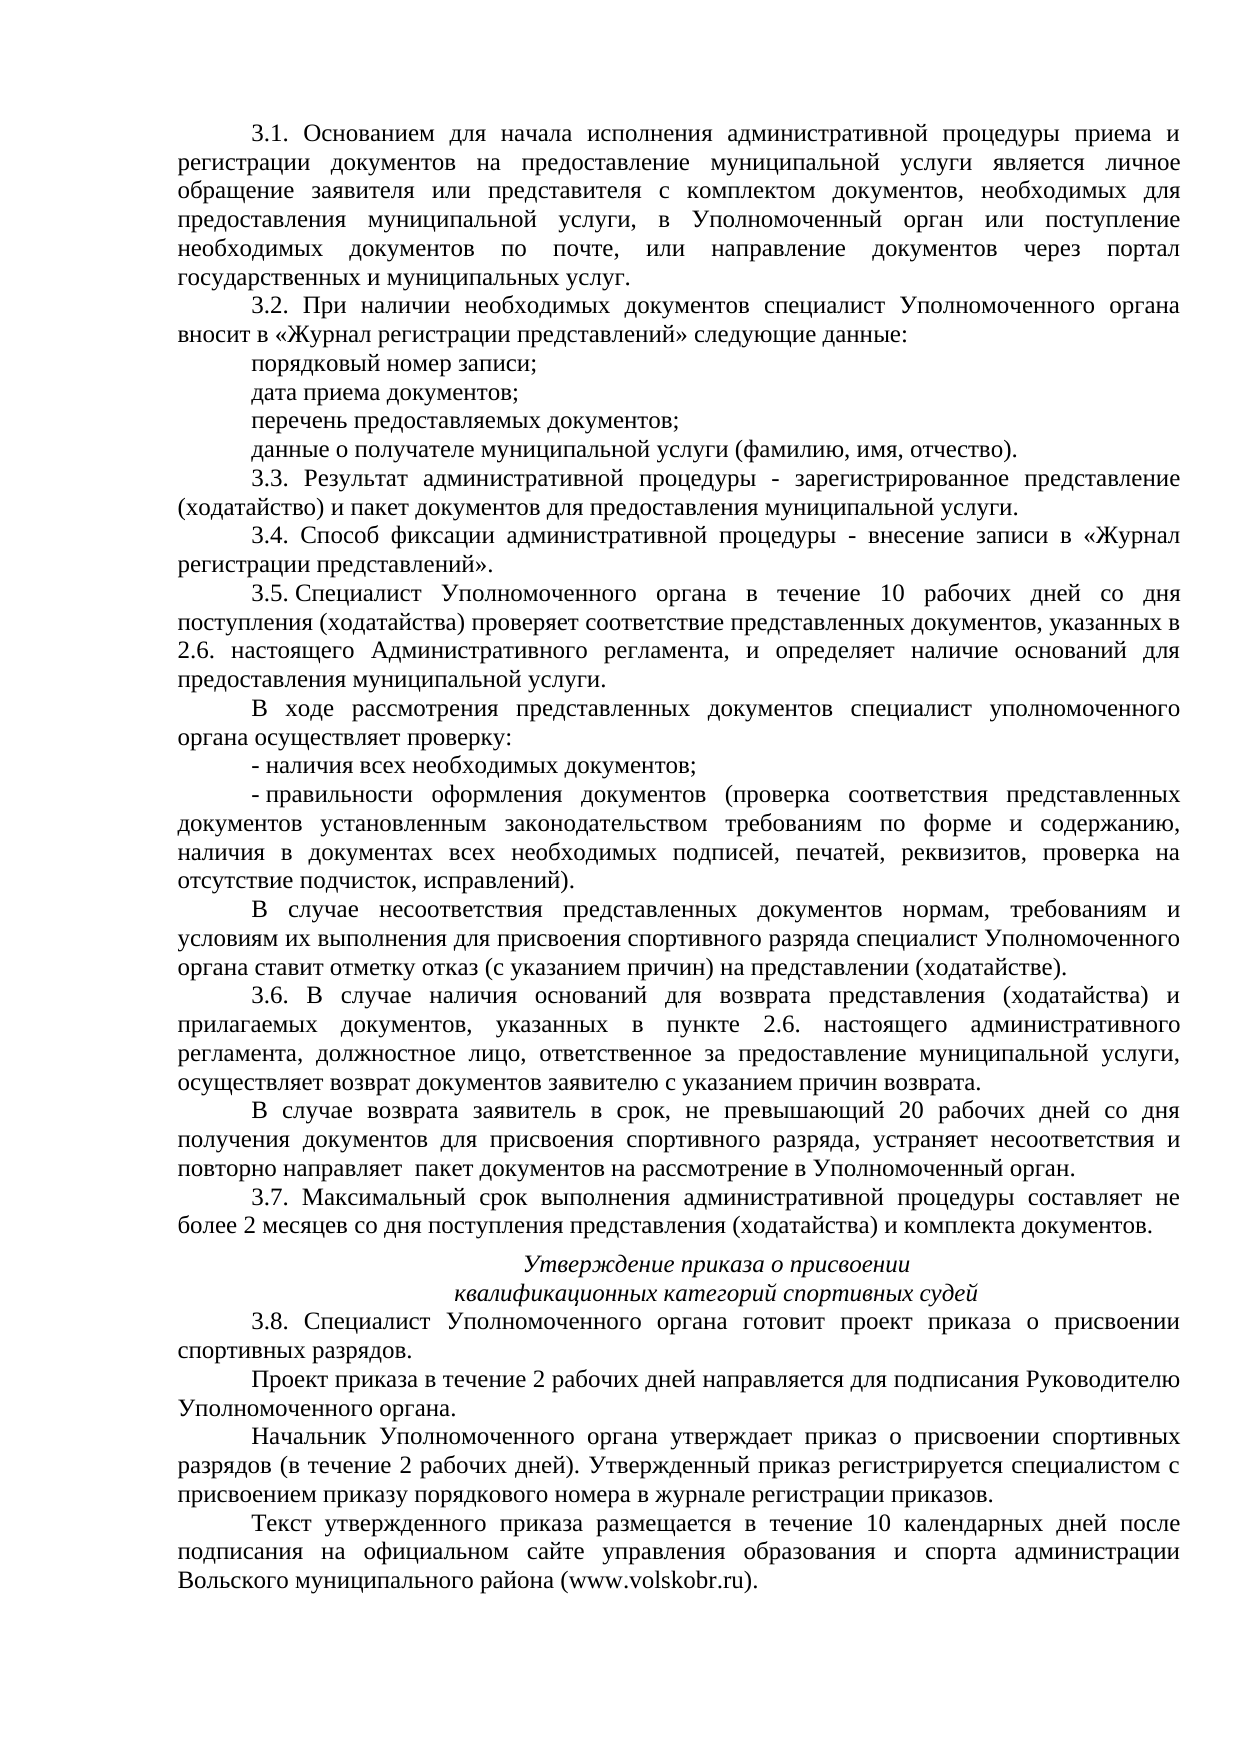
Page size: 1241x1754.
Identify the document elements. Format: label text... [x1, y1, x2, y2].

text 3.8. Специалист Уполномоченного органа готовит проект приказа о присвоении спортивных разрядов. [177, 1306, 1181, 1364]
text - наличия всех необходимых документов; [177, 751, 1181, 779]
text квалификационных категорий спортивных судей [177, 1278, 1181, 1306]
text 3.4. Способ фиксации административной процедуры - внесение записи в «Журнал регистрации представлений». [177, 521, 1181, 578]
text дата приема документов; [177, 377, 1181, 406]
text 3.1. Основанием для начала исполнения административной процедуры приема и регистрации документов на предоставление муниципальной услуги является личное обращение заявителя или представителя с комплектом документов, необходимых для предоставления муниципальной услуги, в Уполномоченный орган или поступление необходимых документов по почте, или направление документов через портал государственных и муниципальных услуг. [177, 118, 1181, 291]
text данные о получателе муниципальной услуги (фамилию, имя, отчество). [177, 434, 1181, 463]
text перечень предоставляемых документов; [177, 406, 1181, 434]
text 3.3. Результат административной процедуры - зарегистрированное представление (ходатайство) и пакет документов для предоставления муниципальной услуги. [177, 463, 1181, 521]
text Текст утвержденного приказа размещается в течение 10 календарных дней после подписания на официальном сайте управления образования и спорта администрации Вольского муниципального района (www.volskobr.ru). [177, 1508, 1181, 1594]
text Начальник Уполномоченного органа утверждает приказ о присвоении спортивных разрядов (в течение 2 рабочих дней). Утвержденный приказ регистрируется специалистом с присвоением приказу порядкового номера в журнале регистрации приказов. [177, 1421, 1181, 1508]
text 3.2. При наличии необходимых документов специалист Уполномоченного органа вносит в «Журнал регистрации представлений» следующие данные: [177, 291, 1181, 348]
text 3.5. Специалист Уполномоченного органа в течение 10 рабочих дней со дня поступления (ходатайства) проверяет соответствие представленных документов, указанных в 2.6. настоящего Административного регламента, и определяет наличие оснований для предоставления муниципальной услуги. [177, 578, 1181, 693]
text порядковый номер записи; [177, 348, 1181, 377]
text 3.7. Максимальный срок выполнения административной процедуры составляет не более 2 месяцев со дня поступления представления (ходатайства) и комплекта документов. [177, 1182, 1181, 1239]
text Проект приказа в течение 2 рабочих дней направляется для подписания Руководителю Уполномоченного органа. [177, 1364, 1181, 1421]
text В ходе рассмотрения представленных документов специалист уполномоченного органа осуществляет проверку: [177, 693, 1181, 751]
text Утверждение приказа о присвоении [177, 1249, 1181, 1278]
text - правильности оформления документов (проверка соответствия представленных документов установленным законодательством требованиям по форме и содержанию, наличия в документах всех необходимых подписей, печатей, реквизитов, проверка на отсутствие подчисток, исправлений). [177, 779, 1181, 894]
text 3.6. В случае наличия оснований для возврата представления (ходатайства) и прилагаемых документов, указанных в пункте 2.6. настоящего административного регламента, должностное лицо, ответственное за предоставление муниципальной услуги, осуществляет возврат документов заявителю с указанием причин возврата. [177, 981, 1181, 1096]
text В случае возврата заявитель в срок, не превышающий 20 рабочих дней со дня получения документов для присвоения спортивного разряда, устраняет несоответствия и повторно направляет пакет документов на рассмотрение в Уполномоченный орган. [177, 1096, 1181, 1182]
text В случае несоответствия представленных документов нормам, требованиям и условиям их выполнения для присвоения спортивного разряда специалист Уполномоченного органа ставит отметку отказ (с указанием причин) на представлении (ходатайстве). [177, 894, 1181, 981]
